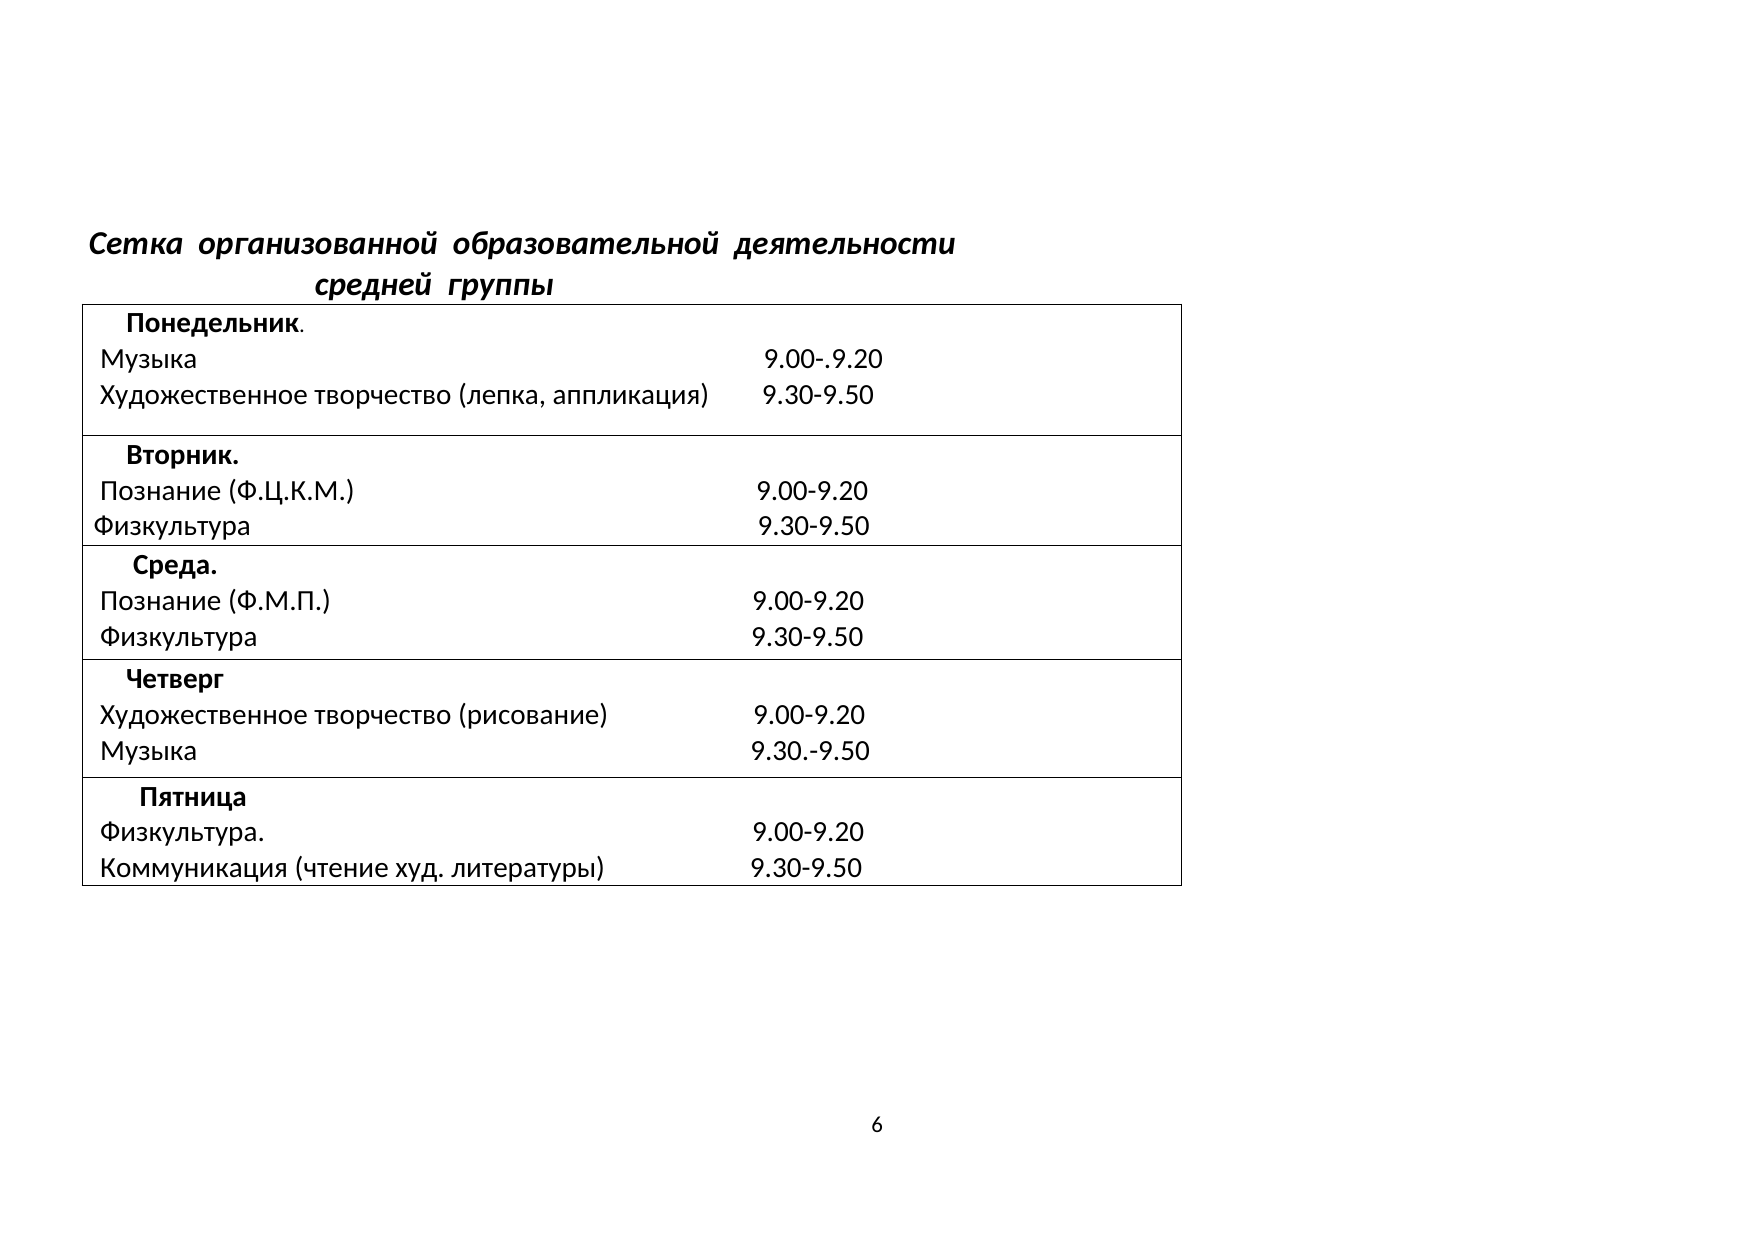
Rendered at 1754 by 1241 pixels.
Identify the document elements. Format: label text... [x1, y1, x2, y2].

table_cell Четверг Художественное творчество (рисование) 9.00-9.20 Музыка 9.30.-9.50 [83, 660, 1181, 777]
text средней группы [89, 263, 1665, 303]
table_cell Вторник. Познание (Ф.Ц.К.М.) 9.00-9.20 Физкультура 9.30-9.50 [83, 436, 1181, 545]
table_cell Среда. Познание (Ф.М.П.) 9.00-9.20 Физкультура 9.30-9.50 [83, 546, 1181, 659]
table_cell Пятница Физкультура. 9.00-9.20 Коммуникация (чтение худ. литературы) 9.30-9.50 [83, 778, 1181, 885]
table_header Понедельник. Музыка 9.00-.9.20 Художественное творчество (лепка, аппликация) 9.30-9.50 [83, 305, 1181, 435]
text Сетка организованной образовательной деятельности [89, 222, 1665, 263]
